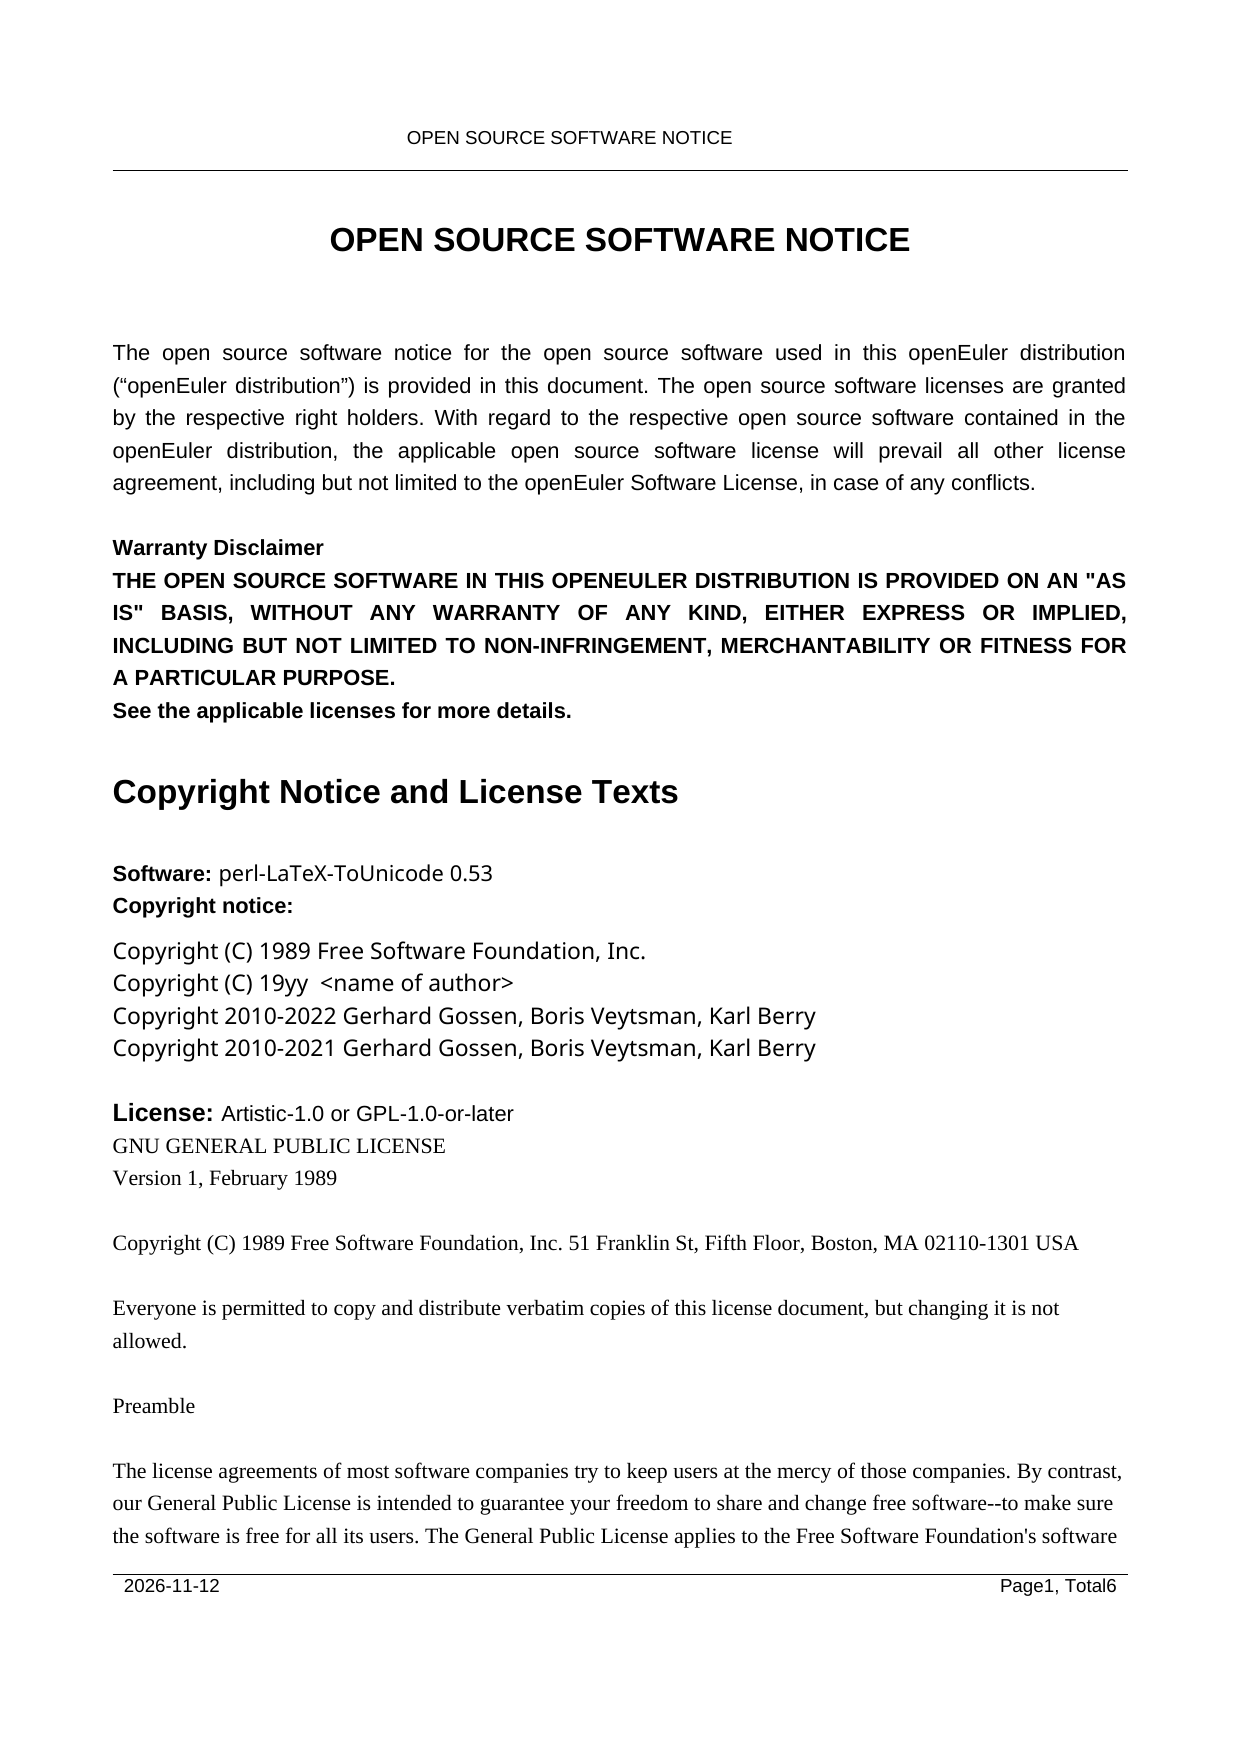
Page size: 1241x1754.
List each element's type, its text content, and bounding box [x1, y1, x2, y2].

text The open source software notice for the open source software used in this openEuler distribution (“openEuler distribution”) is provided in this document. The open source software licenses are granted by the respective right holders. With regard to the respective open source software contained in the openEuler distribution, the applicable open source software license will prevail all other license agreement, including but not limited to the openEuler Software License, in case of any conflicts. [112, 336, 1128, 499]
text Copyright (C) 1989 Free Software Foundation, Inc. Copyright (C) 19yy <name of author> Copyright 2010-2022 Gerhard Gossen, Boris Veytsman, Karl Berry Copyright 2010-2021 Gerhard Gossen, Boris Veytsman, Karl Berry [112, 934, 1128, 1096]
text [112, 1129, 1128, 1551]
text Copyright notice: [112, 889, 1128, 921]
text Warranty Disclaimer [112, 531, 1128, 564]
text Copyright Notice and License Texts [112, 759, 1128, 824]
text THE OPEN SOURCE SOFTWARE IN THIS OPENEULER DISTRIBUTION IS PROVIDED ON AN "AS IS" BASIS, WITHOUT ANY WARRANTY OF ANY KIND, EITHER EXPRESS OR IMPLIED, INCLUDING BUT NOT LIMITED TO NON-INFRINGEMENT, MERCHANTABILITY OR FITNESS FOR A PARTICULAR PURPOSE. See the applicable licenses for more details. [112, 564, 1128, 726]
text OPEN SOURCE SOFTWARE NOTICE [112, 206, 1128, 271]
text License: Artistic-1.0 or GPL-1.0-or-later [112, 1096, 1128, 1129]
title Software: perl-LaTeX-ToUnicode 0.53 [112, 856, 1128, 889]
